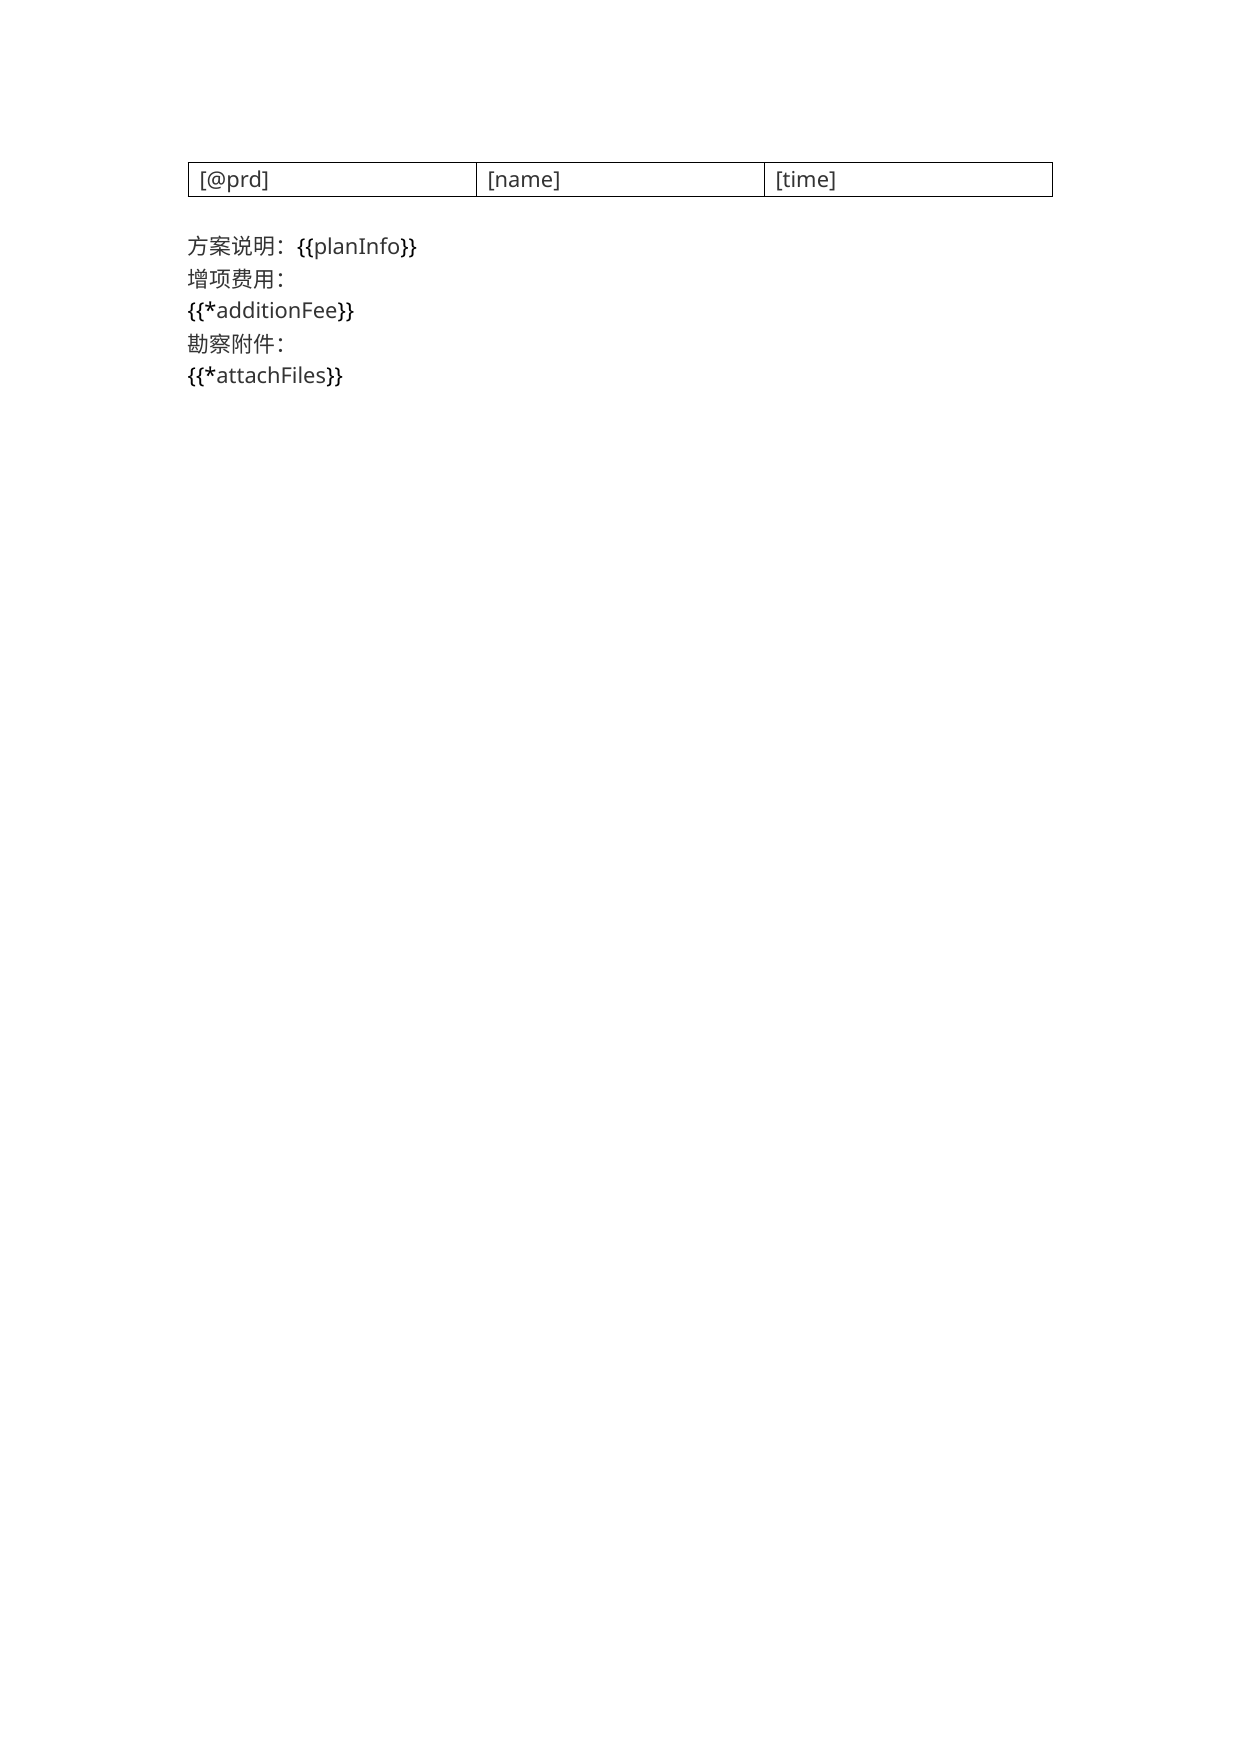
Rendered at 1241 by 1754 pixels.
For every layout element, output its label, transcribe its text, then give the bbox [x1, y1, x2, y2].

text {{*attachFiles}} [187, 359, 1053, 392]
text 勘察附件： [187, 327, 1053, 359]
table_cell [@prd] [189, 163, 476, 196]
text {{*additionFee}} [187, 294, 1053, 327]
table_cell [name] [477, 163, 764, 196]
text 增项费用： [187, 262, 1053, 294]
table_cell [time] [765, 163, 1052, 196]
text 方案说明：{{planInfo}} [187, 229, 1053, 262]
